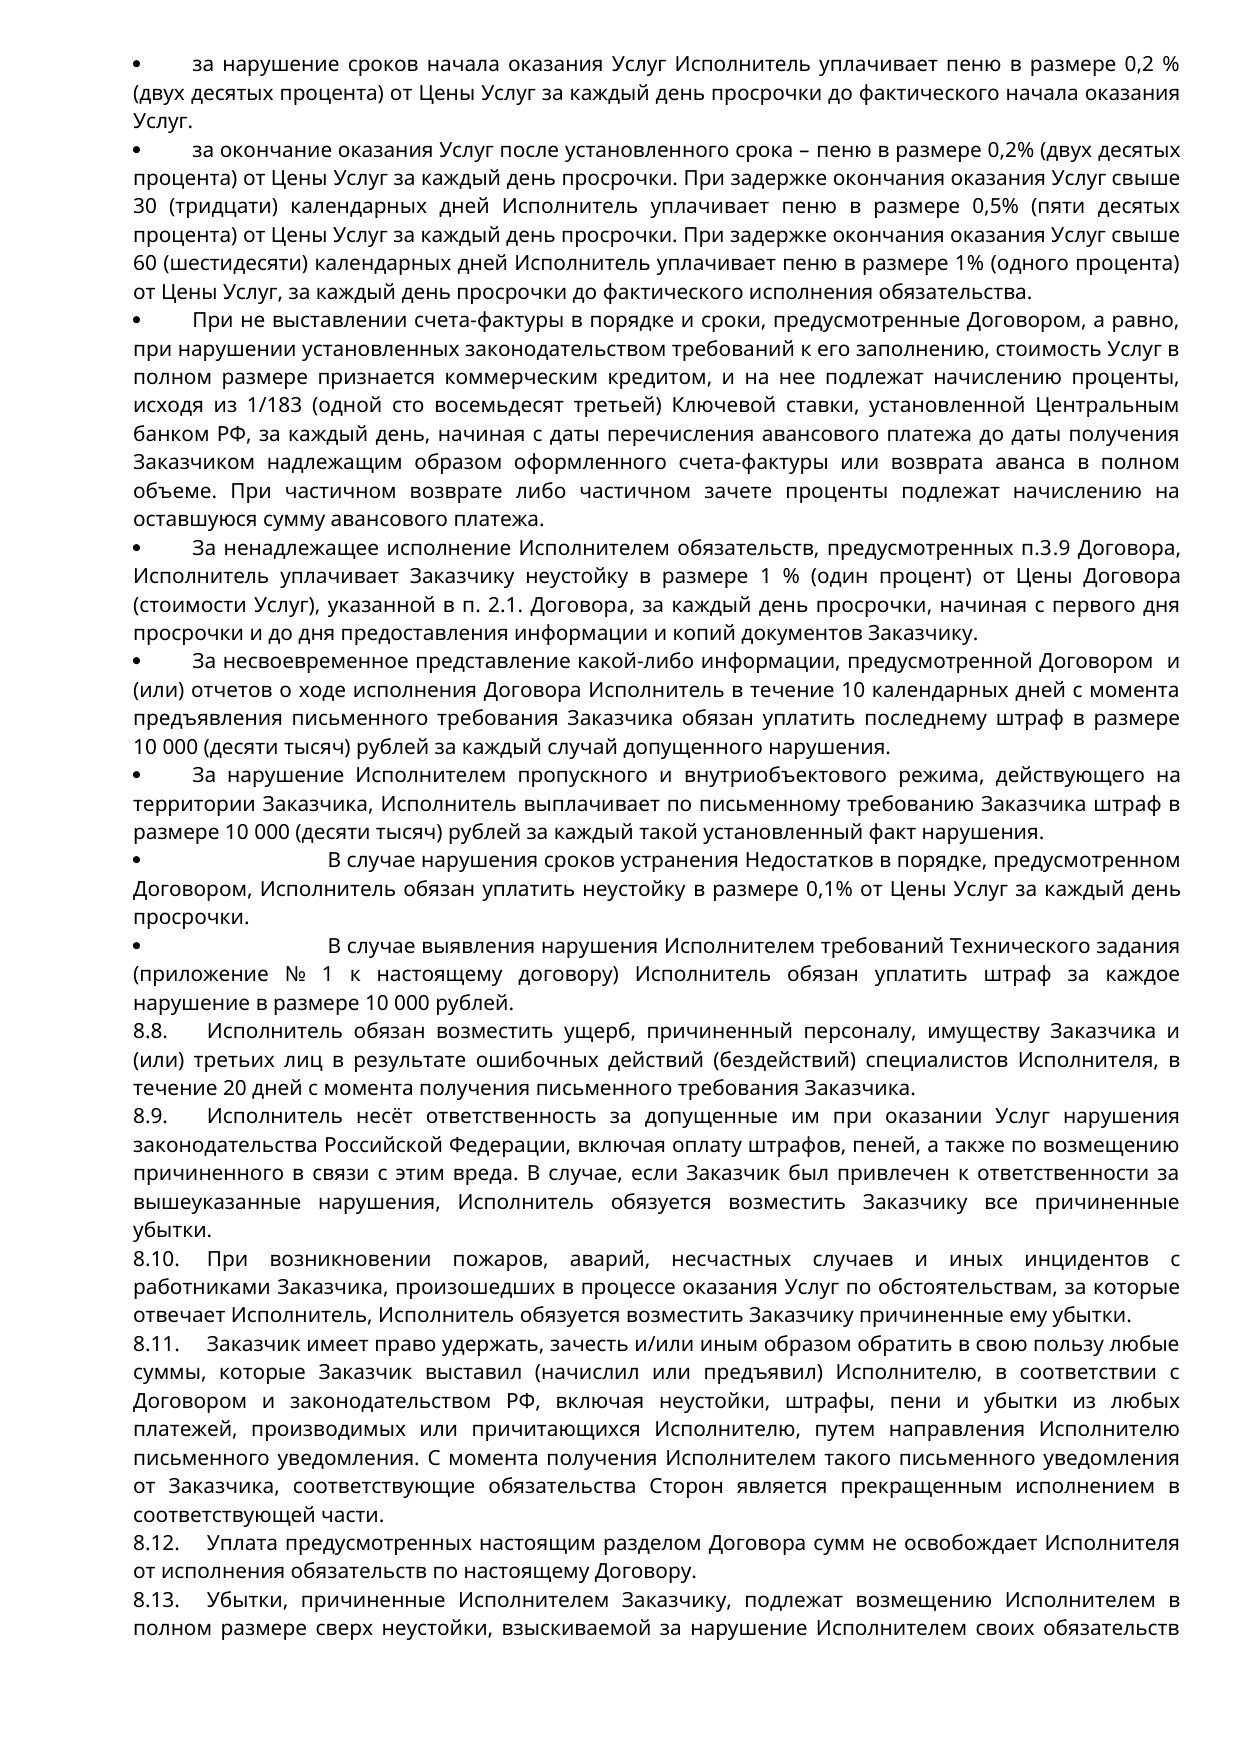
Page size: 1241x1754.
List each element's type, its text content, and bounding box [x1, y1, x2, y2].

list В случае нарушения сроков устранения Недостатков в порядке, предусмотренном Договором, Исполнитель обязан уплатить неустойку в размере 0,1% от Цены Услуг за каждый день просрочки. [133, 846, 1181, 931]
list Исполнитель обязан возместить ущерб, причиненный персоналу, имуществу Заказчика и (или) третьих лиц в результате ошибочных действий (бездействий) специалистов Исполнителя, в течение 20 дней с момента получения письменного требования Заказчика. [133, 1016, 1181, 1102]
list За ненадлежащее исполнение Исполнителем обязательств, предусмотренных п.3.9 Договора, Исполнитель уплачивает Заказчику неустойку в размере 1 % (один процент) от Цены Договора (стоимости Услуг), указанной в п. 2.1. Договора, за каждый день просрочки, начиная с первого дня просрочки и до дня предоставления информации и копий документов Заказчику. [133, 533, 1181, 647]
list При возникновении пожаров, аварий, несчастных случаев и иных инцидентов с работниками Заказчика, произошедших в процессе оказания Услуг по обстоятельствам, за которые отвечает Исполнитель, Исполнитель обязуется возместить Заказчику причиненные ему убытки. [133, 1244, 1181, 1329]
list Исполнитель несёт ответственность за допущенные им при оказании Услуг нарушения законодательства Российской Федерации, включая оплату штрафов, пеней, а также по возмещению причиненного в связи с этим вреда. В случае, если Заказчик был привлечен к ответственности за вышеуказанные нарушения, Исполнитель обязуется возместить Заказчику все причиненные убытки. [133, 1102, 1181, 1244]
list за нарушение сроков начала оказания Услуг Исполнитель уплачивает пеню в размере 0,2 % (двух десятых процента) от Цены Услуг за каждый день просрочки до фактического начала оказания Услуг. [133, 49, 1181, 135]
list При не выставлении счета-фактуры в порядке и сроки, предусмотренные Договором, а равно, при нарушении установленных законодательством требований к его заполнению, стоимость Услуг в полном размере признается коммерческим кредитом, и на нее подлежат начислению проценты, исходя из 1/183 (одной сто восемьдесят третьей) Ключевой ставки, установленной Центральным банком РФ, за каждый день, начиная с даты перечисления авансового платежа до даты получения Заказчиком надлежащим образом оформленного счета-фактуры или возврата аванса в полном объеме. При частичном возврате либо частичном зачете проценты подлежат начислению на оставшуюся сумму авансового платежа. [133, 305, 1181, 533]
list Уплата предусмотренных настоящим разделом Договора сумм не освобождает Исполнителя от исполнения обязательств по настоящему Договору. [133, 1528, 1181, 1585]
list Заказчик имеет право удержать, зачесть и/или иным образом обратить в свою пользу любые суммы, которые Заказчик выставил (начислил или предъявил) Исполнителю, в соответствии с Договором и законодательством РФ, включая неустойки, штрафы, пени и убытки из любых платежей, производимых или причитающихся Исполнителю, путем направления Исполнителю письменного уведомления. С момента получения Исполнителем такого письменного уведомления от Заказчика, соответствующие обязательства Сторон является прекращенным исполнением в соответствующей части. [133, 1329, 1181, 1528]
list За нарушение Исполнителем пропускного и внутриобъектового режима, действующего на территории Заказчика, Исполнитель выплачивает по письменному требованию Заказчика штраф в размере 10 000 (десяти тысяч) рублей за каждый такой установленный факт нарушения. [133, 760, 1181, 846]
list за окончание оказания Услуг после установленного срока – пеню в размере 0,2% (двух десятых процента) от Цены Услуг за каждый день просрочки. При задержке окончания оказания Услуг свыше 30 (тридцати) календарных дней Исполнитель уплачивает пеню в размере 0,5% (пяти десятых процента) от Цены Услуг за каждый день просрочки. При задержке окончания оказания Услуг свыше 60 (шестидесяти) календарных дней Исполнитель уплачивает пеню в размере 1% (одного процента) от Цены Услуг, за каждый день просрочки до фактического исполнения обязательства. [133, 135, 1181, 305]
list В случае выявления нарушения Исполнителем требований Технического задания (приложение № 1 к настоящему договору) Исполнитель обязан уплатить штраф за каждое нарушение в размере 10 000 рублей. [133, 931, 1181, 1016]
list За несвоевременное представление какой-либо информации, предусмотренной Договором и (или) отчетов о ходе исполнения Договора Исполнитель в течение 10 календарных дней с момента предъявления письменного требования Заказчика обязан уплатить последнему штраф в размере 10 000 (десяти тысяч) рублей за каждый случай допущенного нарушения. [133, 647, 1181, 760]
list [133, 1585, 1181, 1642]
